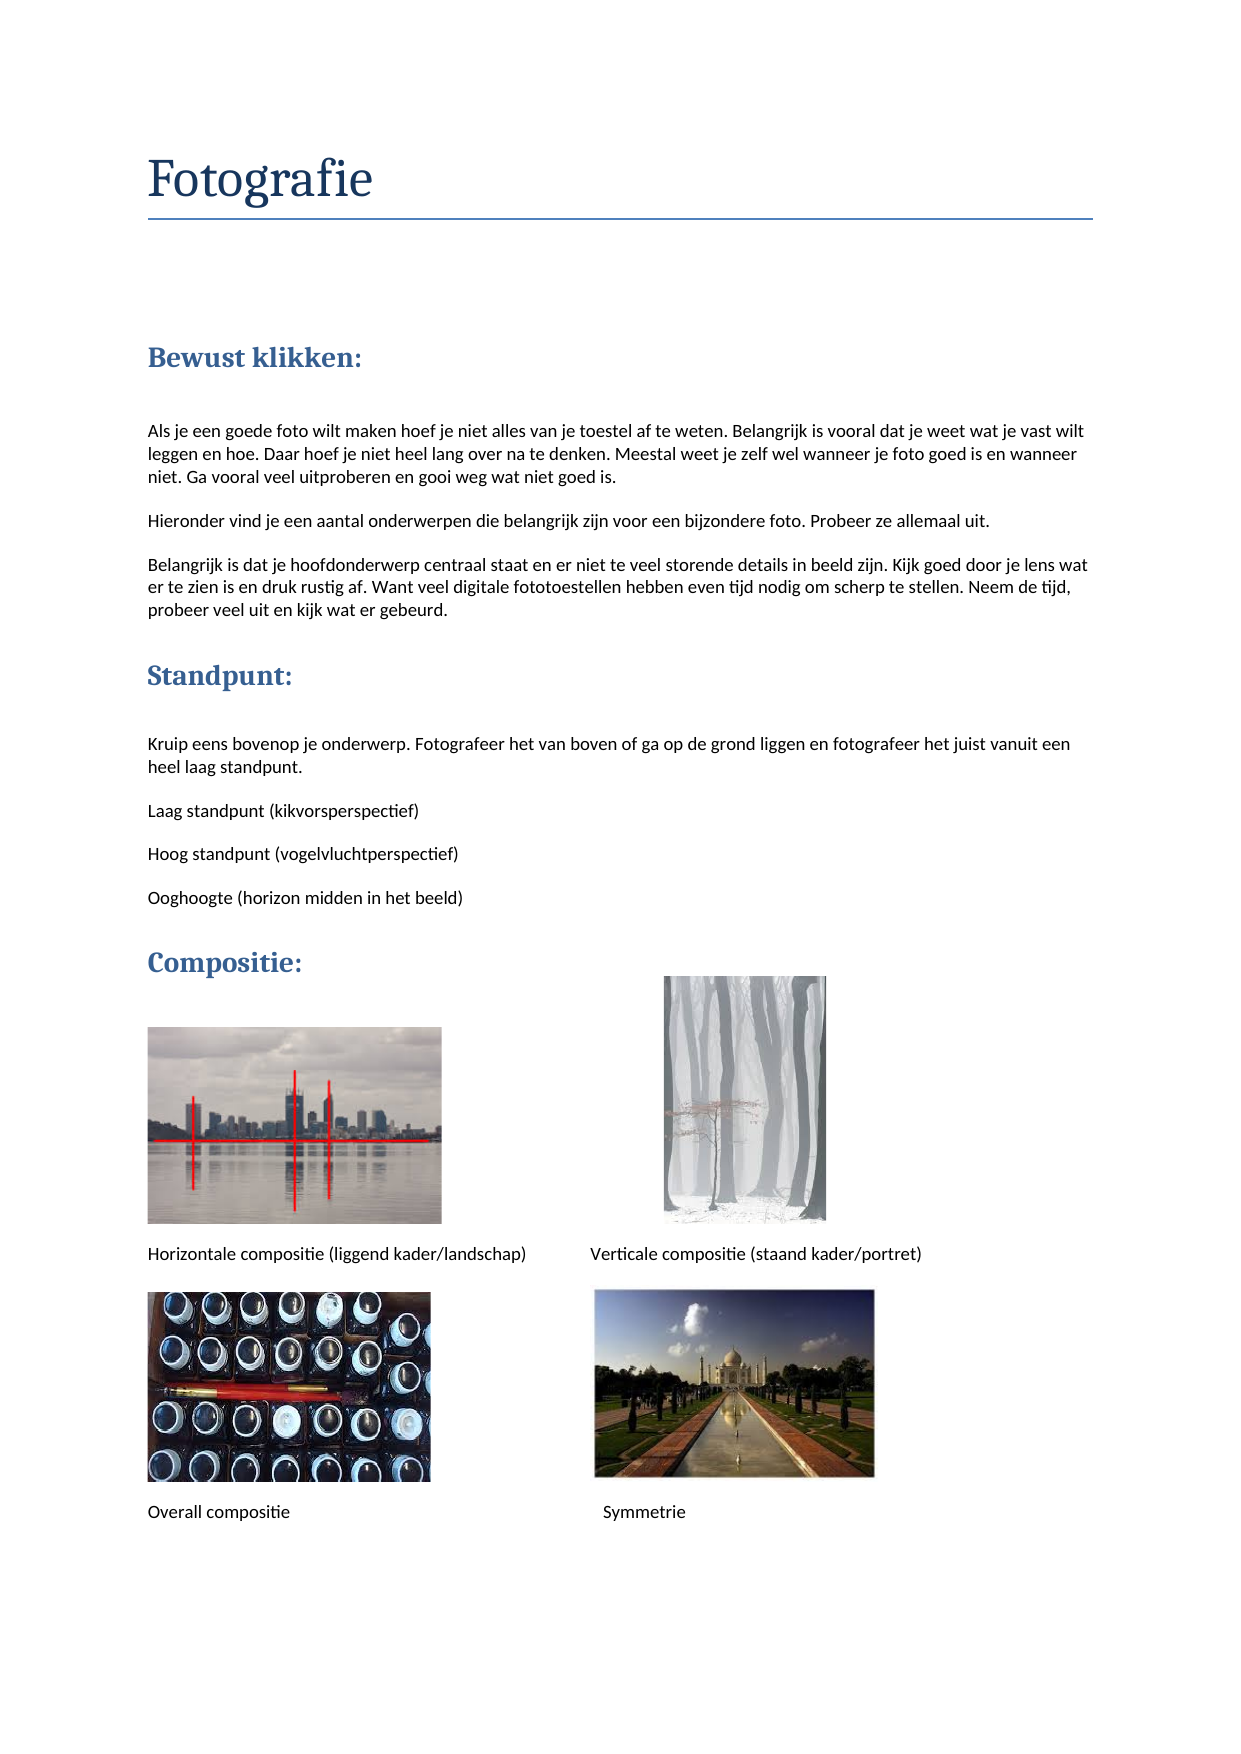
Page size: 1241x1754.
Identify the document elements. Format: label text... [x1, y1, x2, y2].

text Als je een goede foto wilt maken hoef je niet alles van je toestel af te weten. Belangrijk is vooral dat je weet wat je vast wilt leggen en hoe. Daar hoef je niet heel lang over na te denken. Meestal weet je zelf wel wanneer je foto goed is en wanneer niet. Ga vooral veel uitproberen en gooi weg wat niet goed is. [148, 419, 1093, 488]
text Hieronder vind je een aantal onderwerpen die belangrijk zijn voor een bijzondere foto. Probeer ze allemaal uit. [148, 509, 1093, 532]
picture [590, 1285, 879, 1482]
text Hoog standpunt (vogelvluchtperspectief) [148, 842, 1093, 865]
picture [147, 1292, 431, 1482]
picture [147, 1027, 442, 1224]
subtitle Standpunt: [228, 672, 1093, 688]
text Ooghoogte (horizon midden in het beeld) [148, 886, 1093, 909]
subtitle Compositie: [212, 959, 1093, 976]
subtitle Standpunt: [148, 672, 224, 688]
subtitle Bewust klikken: [148, 354, 1093, 371]
text Overall compositie Symmetrie [148, 1500, 1093, 1523]
text Kruip eens bovenop je onderwerp. Fotografeer het van boven of ga op de grond liggen en fotografeer het juist vanuit een heel laag standpunt. [148, 732, 1093, 778]
title Fotografie [148, 148, 1093, 218]
text Horizontale compositie (liggend kader/landschap) Verticale compositie (staand kader/portret) [148, 1242, 1093, 1265]
picture [663, 976, 827, 1224]
text Belangrijk is dat je hoofdonderwerp centraal staat en er niet te veel storende details in beeld zijn. Kijk goed door je lens wat er te zien is en druk rustig af. Want veel digitale fototoestellen hebben even tijd nodig om scherp te stellen. Neem de tijd, probeer veel uit en kijk wat er gebeurd. [148, 553, 1093, 622]
text Laag standpunt (kikvorsperspectief) [148, 799, 1093, 822]
subtitle Compositie: [148, 959, 208, 976]
